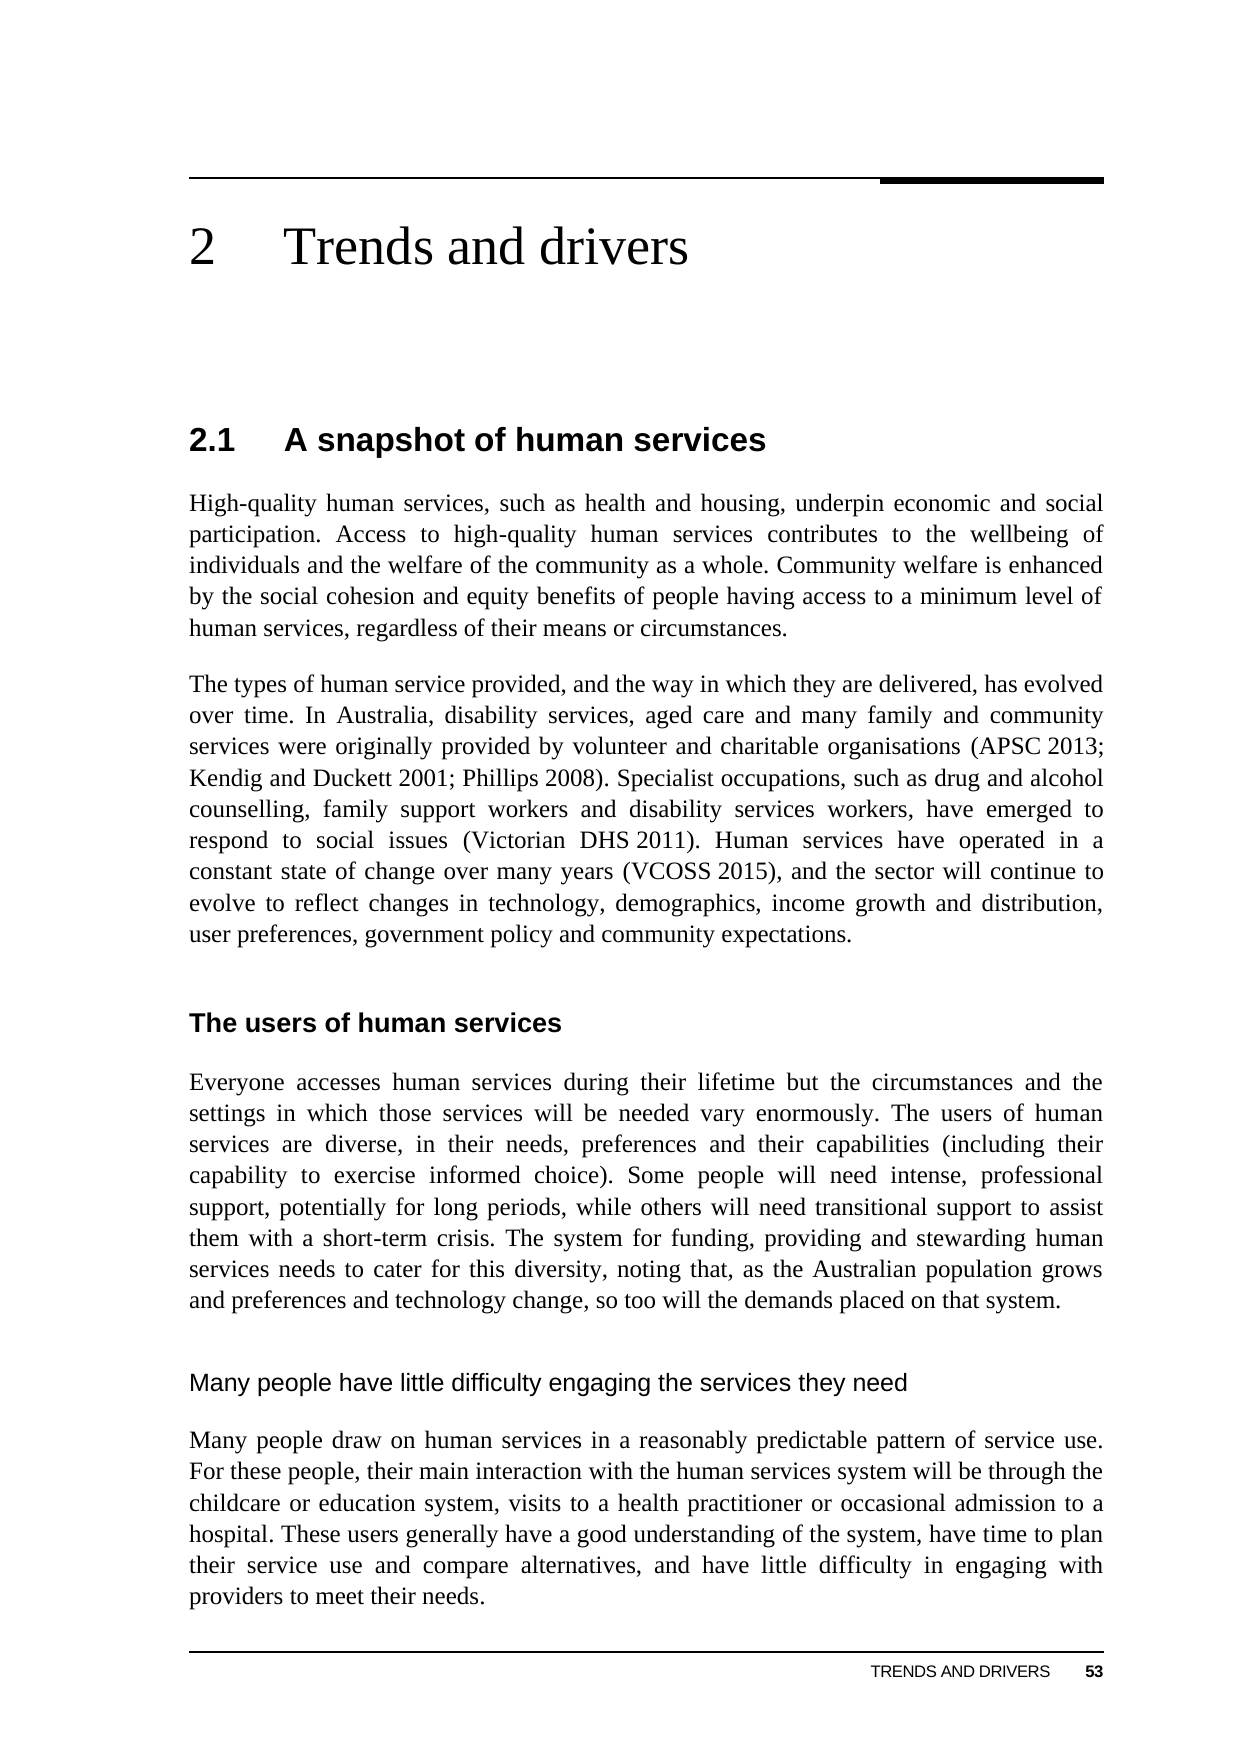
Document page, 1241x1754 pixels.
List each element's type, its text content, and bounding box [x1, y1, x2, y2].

subtitle The users of human services [189, 1006, 1104, 1039]
subtitle 2.1 A snapshot of human services [189, 418, 1104, 460]
subtitle Many people have little difficulty engaging the services they need [189, 1364, 1104, 1398]
text High-quality human services, such as health and housing, underpin economic and social participation. Access to high-quality human services contributes to the wellbeing of individuals and the welfare of the community as a whole. Community welfare is enhanced by the social cohesion and equity benefits of people having access to a minimum level of human services, regardless of their means or circumstances. [189, 485, 1104, 641]
text The types of human service provided, and the way in which they are delivered, has evolved over time. In Australia, disability services, aged care and many family and community services were originally provided by volunteer and charitable organisations (APSC 2013; Kendig and Duckett 2001; Phillips 2008). Specialist occupations, such as drug and alcohol counselling, family support workers and disability services workers, have emerged to respond to social issues (Victorian DHS 2011). Human services have operated in a constant state of change over many years (VCOSS 2015), and the sector will continue to evolve to reflect changes in technology, demographics, income growth and distribution, user preferences, government policy and community expectations. [189, 666, 1104, 948]
text Everyone accesses human services during their lifetime but the circumstances and the settings in which those services will be needed vary enormously. The users of human services are diverse, in their needs, preferences and their capabilities (including their capability to exercise informed choice). Some people will need intense, professional support, potentially for long periods, while others will need transitional support to assist them with a short-term crisis. The system for funding, providing and stewarding human services needs to cater for this diversity, noting that, as the Australian population grows and preferences and technology change, so too will the demands placed on that system. [189, 1064, 1104, 1314]
text Many people draw on human services in a reasonably predictable pattern of service use. For these people, their main interaction with the human services system will be through the childcare or education system, visits to a health practitioner or occasional admission to a hospital. These users generally have a good understanding of the system, have time to plan their service use and compare alternatives, and have little difficulty in engaging with providers to meet their needs. [189, 1423, 1104, 1610]
subtitle 2 Trends and drivers [189, 214, 1104, 277]
